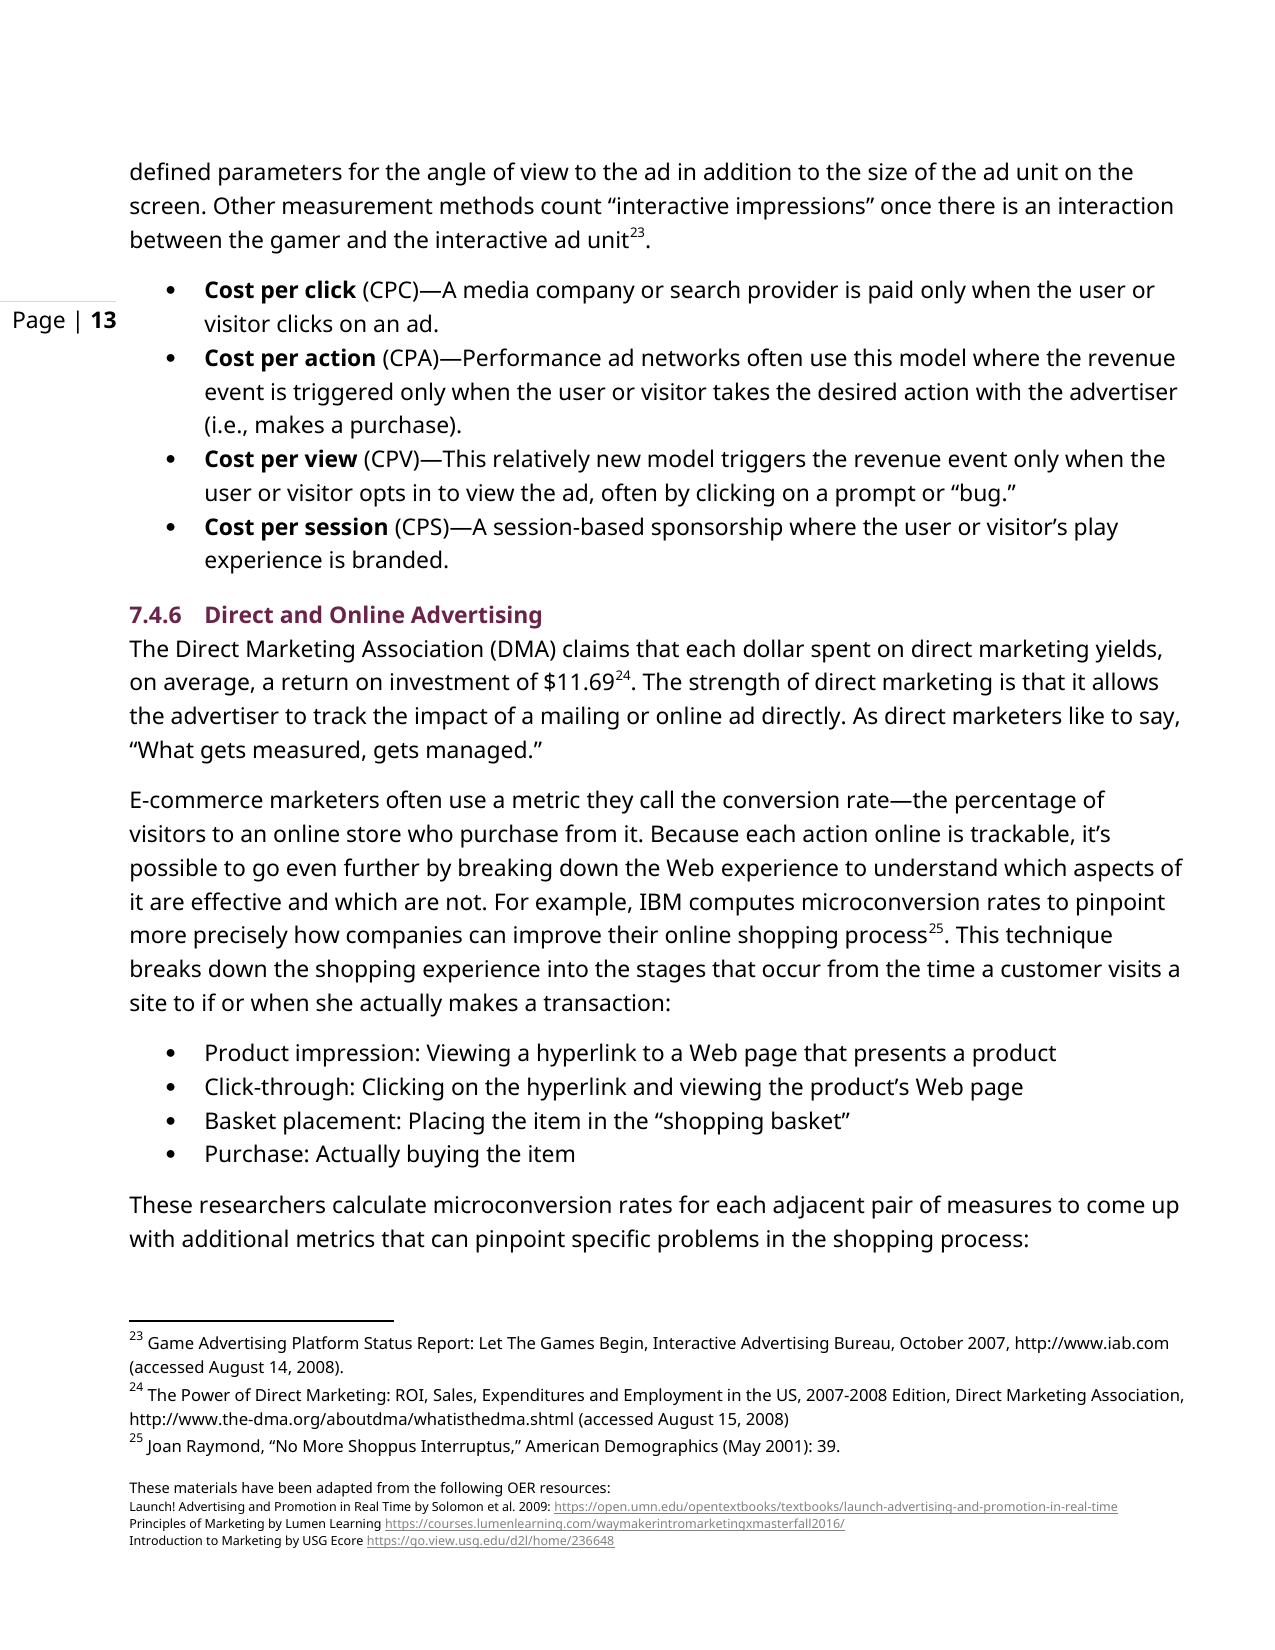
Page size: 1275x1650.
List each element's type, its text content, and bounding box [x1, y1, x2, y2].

list Basket placement: Placing the item in the “shopping basket” [167, 1104, 1185, 1136]
list Cost per action (CPA)—Performance ad networks often use this model where the revenue event is triggered only when the user or visitor takes the desired action with the advertiser (i.e., makes a purchase). [167, 342, 1185, 440]
subtitle Direct and Online Advertising [129, 599, 1185, 630]
list Click-through: Clicking on the hyperlink and viewing the product’s Web page [167, 1071, 1185, 1102]
text The Direct Marketing Association (DMA) claims that each dollar spent on direct marketing yields, on average, a return on investment of $11.69. The strength of direct marketing is that it allows the advertiser to track the impact of a mailing or online ad directly. As direct marketers like to say, “What gets measured, gets managed.” [129, 632, 1185, 765]
list Purchase: Actually buying the item [167, 1138, 1185, 1169]
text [129, 156, 1185, 255]
list Product impression: Viewing a hyperlink to a Web page that presents a product [167, 1037, 1185, 1068]
list Cost per click (CPC)—A media company or search provider is paid only when the user or visitor clicks on an ad. [167, 274, 1185, 339]
text E-commerce marketers often use a metric they call the conversion rate—the percentage of visitors to an online store who purchase from it. Because each action online is trackable, it’s possible to go even further by breaking down the Web experience to understand which aspects of it are effective and which are not. For example, IBM computes microconversion rates to pinpoint more precisely how companies can improve their online shopping process. This technique breaks down the shopping experience into the stages that occur from the time a customer visits a site to if or when she actually makes a transaction: [129, 784, 1185, 1018]
list Cost per session (CPS)—A session-based sponsorship where the user or visitor’s play experience is branded. [167, 510, 1185, 575]
list Cost per view (CPV)—This relatively new model triggers the revenue event only when the user or visitor opts in to view the ad, often by clicking on a prompt or “bug.” [167, 443, 1185, 508]
text These researchers calculate microconversion rates for each adjacent pair of measures to come up with additional metrics that can pinpoint specific problems in the shopping process: [129, 1189, 1185, 1254]
